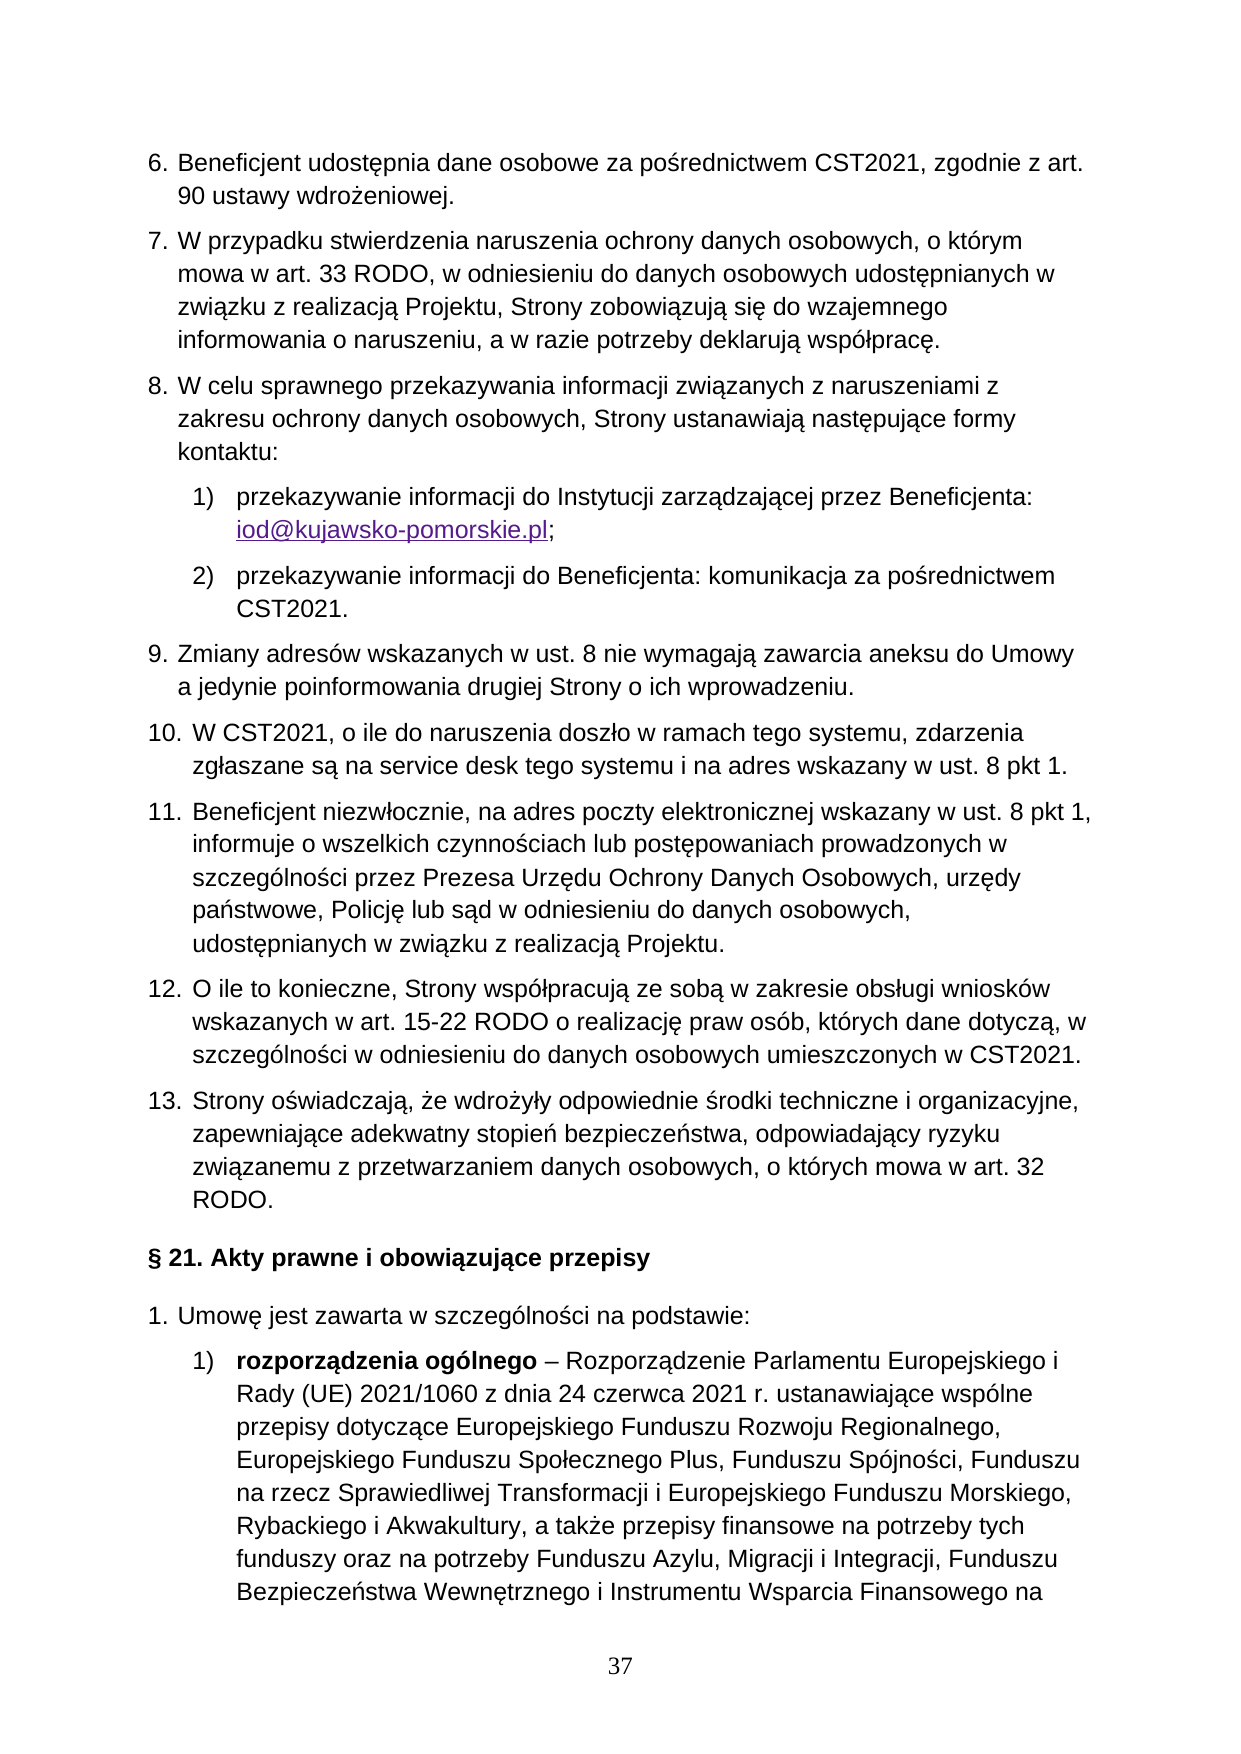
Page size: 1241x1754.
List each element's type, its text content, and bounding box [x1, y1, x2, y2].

list W CST2021, o ile do naruszenia doszło w ramach tego systemu, zdarzenia zgłaszane są na service desk tego systemu i na adres wskazany w ust. 8 pkt 1. [148, 718, 1093, 780]
list przekazywanie informacji do Instytucji zarządzającej przez Beneficjenta: iod@kujawsko-pomorskie.pl; [192, 482, 1093, 544]
list W celu sprawnego przekazywania informacji związanych z naruszeniami z zakresu ochrony danych osobowych, Strony ustanawiają następujące formy kontaktu: [148, 371, 1093, 466]
list O ile to konieczne, Strony współpracują ze sobą w zakresie obsługi wniosków wskazanych w art. 15-22 RODO o realizację praw osób, których dane dotyczą, w szczególności w odniesieniu do danych osobowych umieszczonych w CST2021. [148, 974, 1093, 1069]
list W przypadku stwierdzenia naruszenia ochrony danych osobowych, o którym mowa w art. 33 RODO, w odniesieniu do danych osobowych udostępnianych w związku z realizacją Projektu, Strony zobowiązują się do wzajemnego informowania o naruszeniu, a w razie potrzeby deklarują współpracę. [148, 226, 1093, 354]
list Beneficjent udostępnia dane osobowe za pośrednictwem CST2021, zgodnie z art. 90 ustawy wdrożeniowej. [148, 148, 1093, 209]
subtitle § 21. Akty prawne i obowiązujące przepisy [148, 1243, 1093, 1271]
list Zmiany adresów wskazanych w ust. 8 nie wymagają zawarcia aneksu do Umowy a jedynie poinformowania drugiej Strony o ich wprowadzeniu. [148, 639, 1093, 701]
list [192, 1346, 1093, 1606]
list Umowę jest zawarta w szczególności na podstawie: [148, 1301, 1093, 1329]
list Beneficjent niezwłocznie, na adres poczty elektronicznej wskazany w ust. 8 pkt 1, informuje o wszelkich czynnościach lub postępowaniach prowadzonych w szczególności przez Prezesa Urzędu Ochrony Danych Osobowych, urzędy państwowe, Policję lub sąd w odniesieniu do danych osobowych, udostępnianych w związku z realizacją Projektu. [148, 796, 1093, 957]
list przekazywanie informacji do Beneficjenta: komunikacja za pośrednictwem CST2021. [192, 561, 1093, 623]
list Strony oświadczają, że wdrożyły odpowiednie środki techniczne i organizacyjne, zapewniające adekwatny stopień bezpieczeństwa, odpowiadający ryzyku związanemu z przetwarzaniem danych osobowych, o których mowa w art. 32 RODO. [148, 1086, 1093, 1213]
